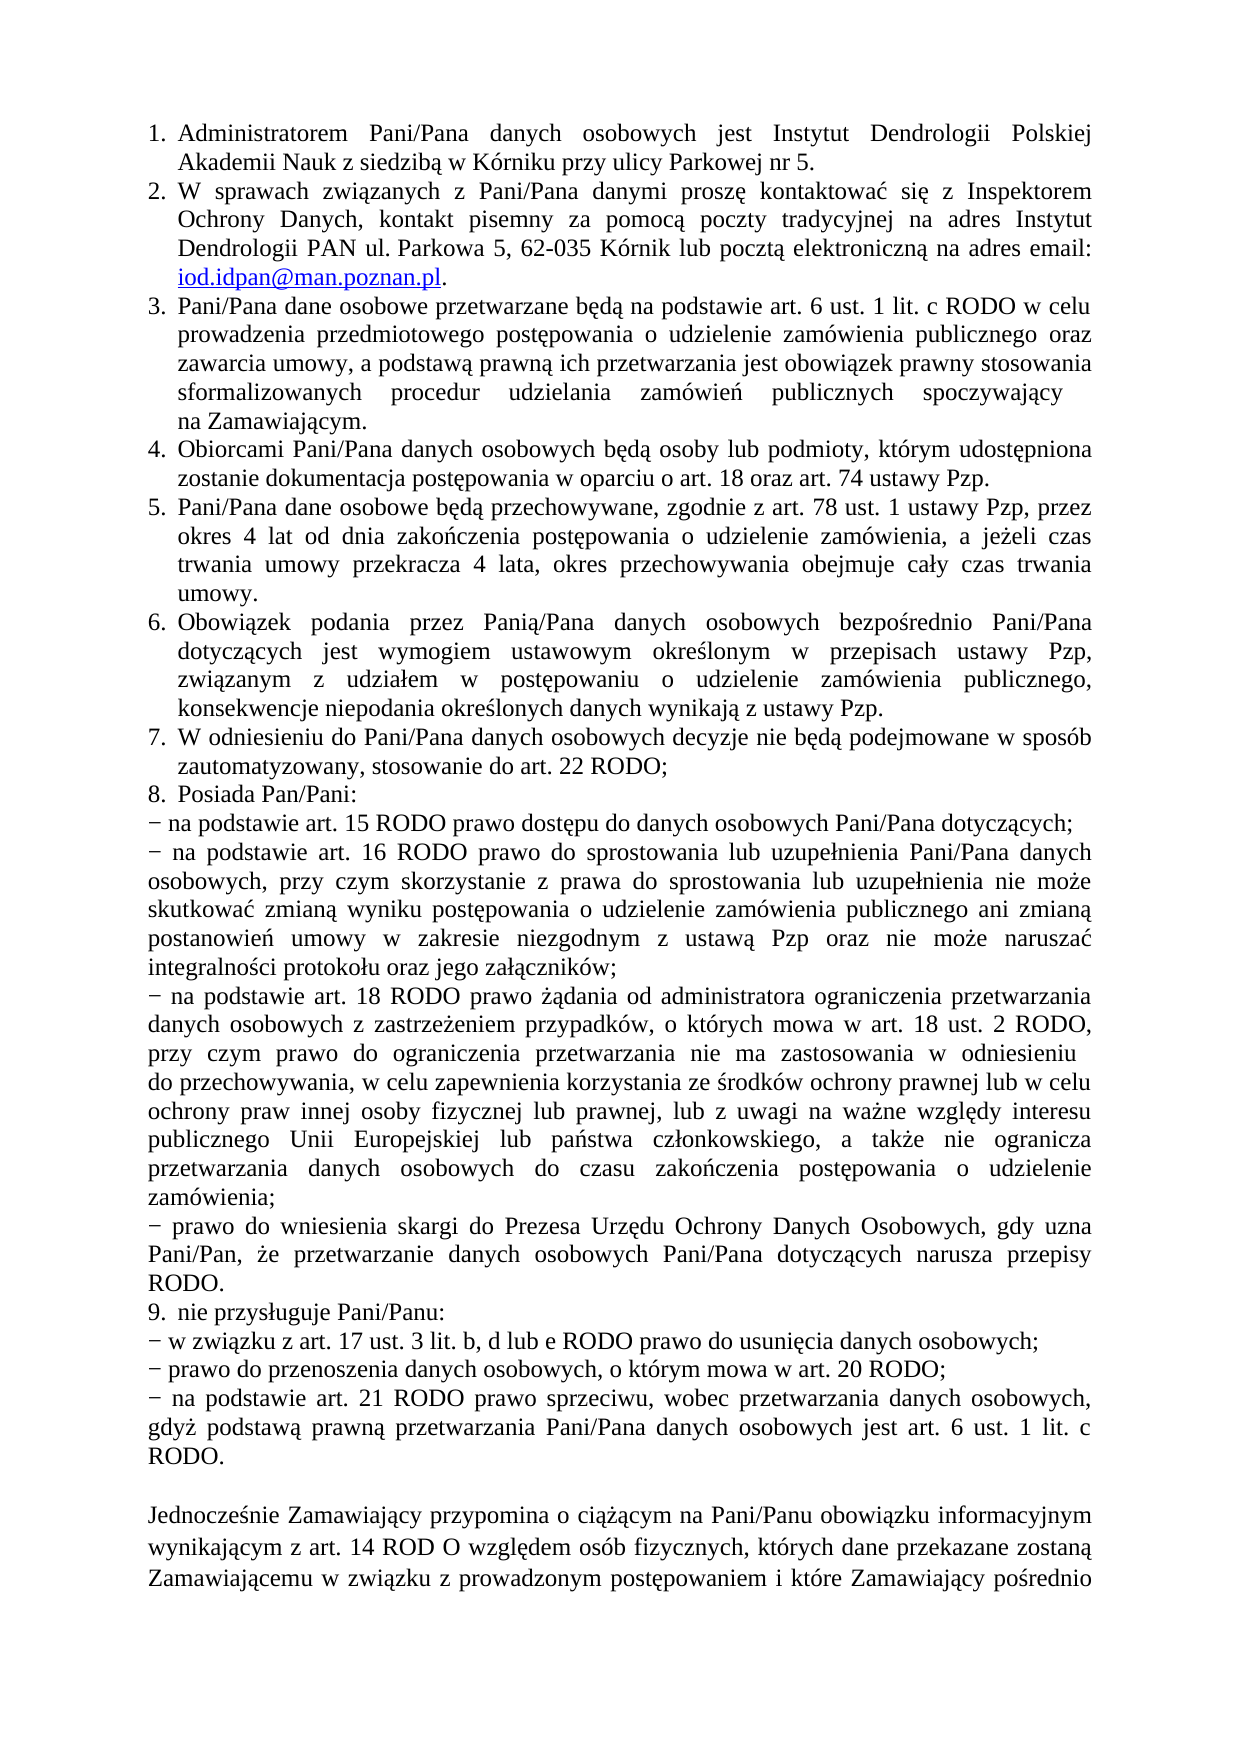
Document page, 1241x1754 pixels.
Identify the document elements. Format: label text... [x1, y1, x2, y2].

list Pani/Pana dane osobowe będą przechowywane, zgodnie z art. 78 ust. 1 ustawy Pzp, przez okres 4 lat od dnia zakończenia postępowania o udzielenie zamówienia, a jeżeli czas trwania umowy przekracza 4 lata, okres przechowywania obejmuje cały czas trwania umowy. [148, 492, 1093, 607]
text − prawo do wniesienia skargi do Prezesa Urzędu Ochrony Danych Osobowych, gdy uzna Pani/Pan, że przetwarzanie danych osobowych Pani/Pana dotyczących narusza przepisy RODO. [148, 1211, 1093, 1297]
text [148, 1501, 1093, 1591]
text − na podstawie art. 21 RODO prawo sprzeciwu, wobec przetwarzania danych osobowych, gdyż podstawą prawną przetwarzania Pani/Pana danych osobowych jest art. 6 ust. 1 lit. c RODO. [148, 1383, 1093, 1469]
list nie przysługuje Pani/Panu: [148, 1297, 1093, 1326]
text − na podstawie art. 15 RODO prawo dostępu do danych osobowych Pani/Pana dotyczących; [148, 808, 1093, 837]
list W odniesieniu do Pani/Pana danych osobowych decyzje nie będą podejmowane w sposób zautomatyzowany, stosowanie do art. 22 RODO; [148, 722, 1093, 779]
list Administratorem Pani/Pana danych osobowych jest Instytut Dendrologii Polskiej Akademii Nauk z siedzibą w Kórniku przy ulicy Parkowej nr 5. [148, 118, 1093, 176]
text − w związku z art. 17 ust. 3 lit. b, d lub e RODO prawo do usunięcia danych osobowych; [148, 1326, 1093, 1354]
list Posiada Pan/Pani: [148, 779, 1093, 808]
list Obiorcami Pani/Pana danych osobowych będą osoby lub podmioty, którym udostępniona zostanie dokumentacja postępowania w oparciu o art. 18 oraz art. 74 ustawy Pzp. [148, 434, 1093, 492]
list W sprawach związanych z Pani/Pana danymi proszę kontaktować się z Inspektorem Ochrony Danych, kontakt pisemny za pomocą poczty tradycyjnej na adres Instytut Dendrologii PAN ul. Parkowa 5, 62-035 Kórnik lub pocztą elektroniczną na adres email: iod.idpan@man.poznan.pl. [148, 176, 1093, 291]
text − prawo do przenoszenia danych osobowych, o którym mowa w art. 20 RODO; [148, 1354, 1093, 1383]
list Obowiązek podania przez Panią/Pana danych osobowych bezpośrednio Pani/Pana dotyczących jest wymogiem ustawowym określonym w przepisach ustawy Pzp, związanym z udziałem w postępowaniu o udzielenie zamówienia publicznego, konsekwencje niepodania określonych danych wynikają z ustawy Pzp. [148, 607, 1093, 722]
text − na podstawie art. 18 RODO prawo żądania od administratora ograniczenia przetwarzania danych osobowych z zastrzeżeniem przypadków, o których mowa w art. 18 ust. 2 RODO, przy czym prawo do ograniczenia przetwarzania nie ma zastosowania w odniesieniu do przechowywania, w celu zapewnienia korzystania ze środków ochrony prawnej lub w celu ochrony praw innej osoby fizycznej lub prawnej, lub z uwagi na ważne względy interesu publicznego Unii Europejskiej lub państwa członkowskiego, a także nie ogranicza przetwarzania danych osobowych do czasu zakończenia postępowania o udzielenie zamówienia; [148, 981, 1093, 1211]
list Pani/Pana dane osobowe przetwarzane będą na podstawie art. 6 ust. 1 lit. c RODO w celu prowadzenia przedmiotowego postępowania o udzielenie zamówienia publicznego oraz zawarcia umowy, a podstawą prawną ich przetwarzania jest obowiązek prawny stosowania sformalizowanych procedur udzielania zamówień publicznych spoczywający na Zamawiającym. [148, 291, 1093, 434]
text − na podstawie art. 16 RODO prawo do sprostowania lub uzupełnienia Pani/Pana danych osobowych, przy czym skorzystanie z prawa do sprostowania lub uzupełnienia nie może skutkować zmianą wyniku postępowania o udzielenie zamówienia publicznego ani zmianą postanowień umowy w zakresie niezgodnym z ustawą Pzp oraz nie może naruszać integralności protokołu oraz jego załączników; [148, 837, 1093, 981]
